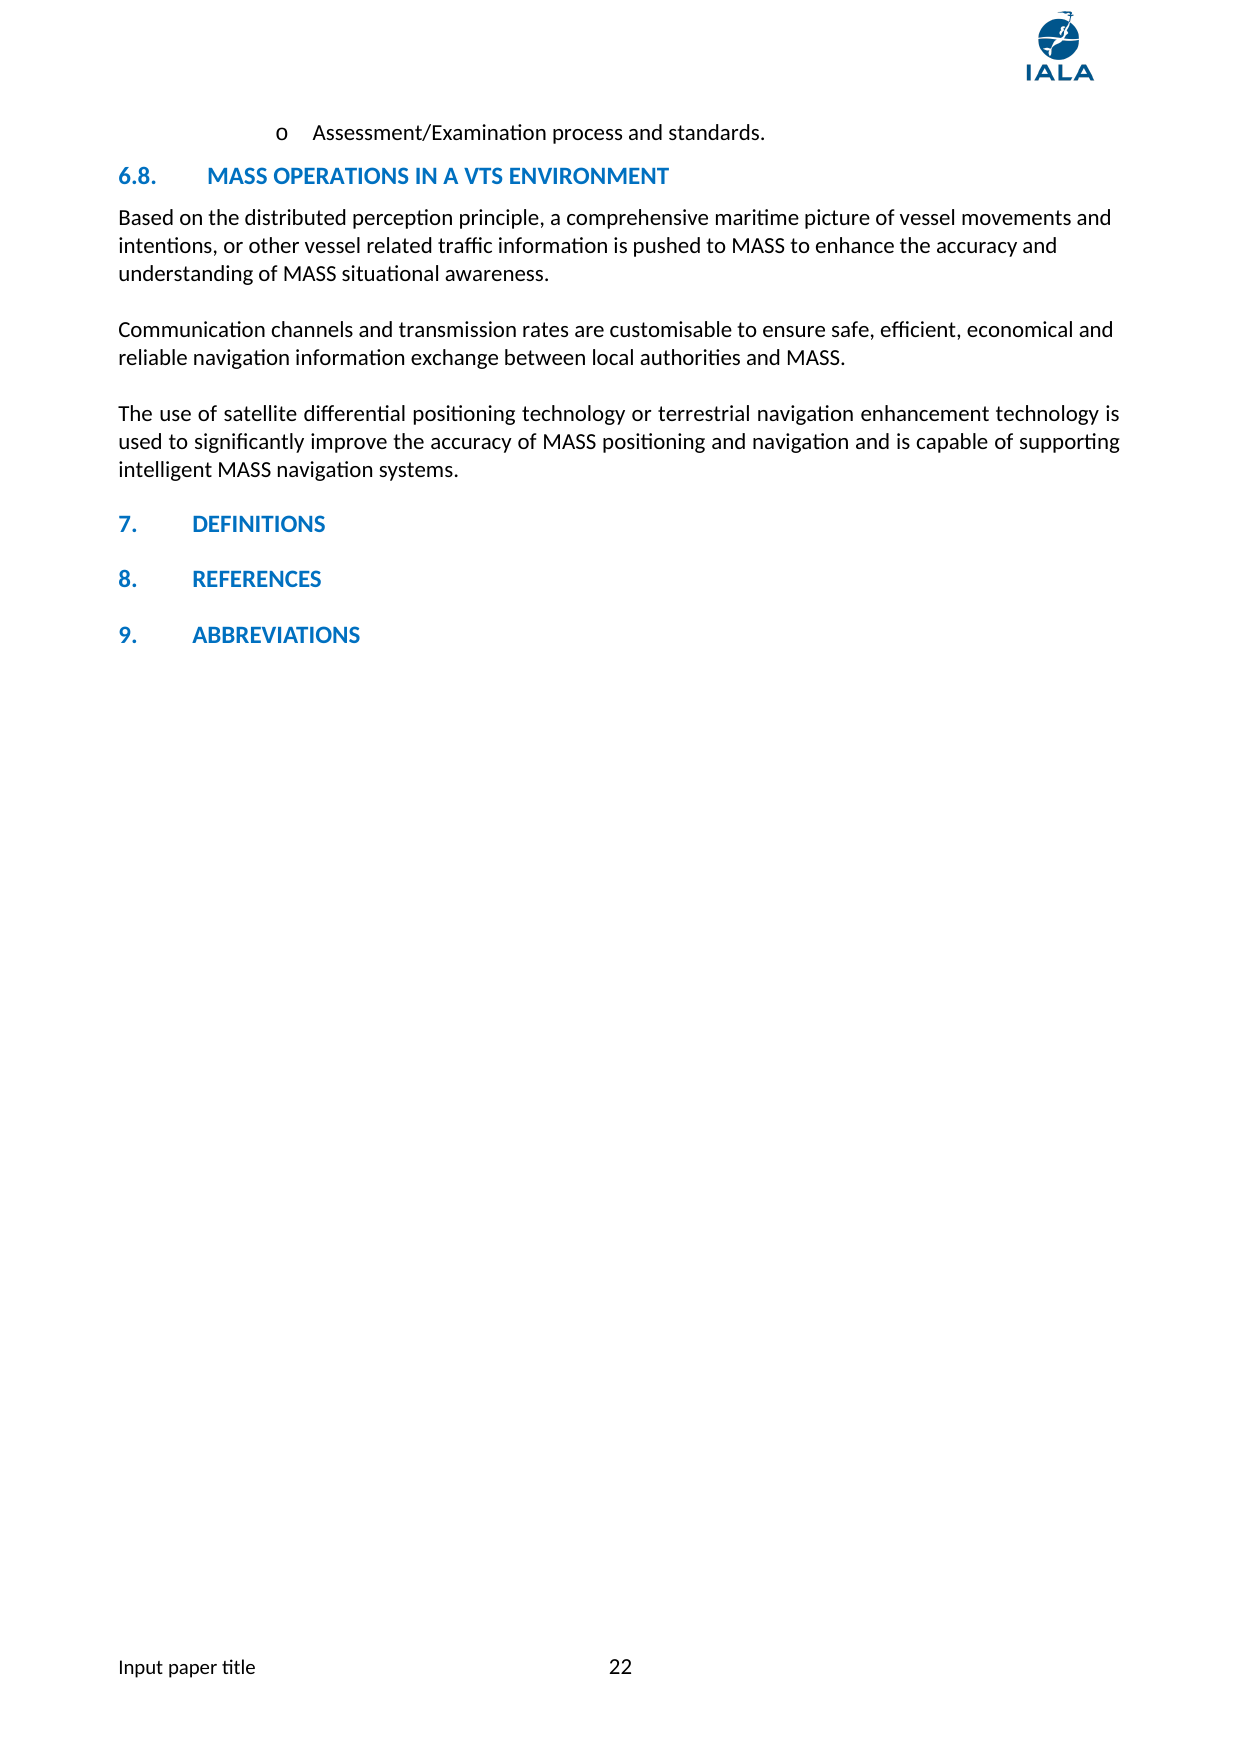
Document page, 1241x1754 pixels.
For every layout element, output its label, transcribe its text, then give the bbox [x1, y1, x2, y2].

subtitle 6.8. MASS OPERATIONS IN A VTS ENVIRONMENT [118, 160, 1122, 190]
subtitle 8. References [118, 563, 1122, 594]
subtitle 7. Definitions [118, 508, 1122, 538]
text The use of satellite differential positioning technology or terrestrial navigation enhancement technology is used to significantly improve the accuracy of MASS positioning and navigation and is capable of supporting intelligent MASS navigation systems. [118, 399, 1122, 483]
text Based on the distributed perception principle, a comprehensive maritime picture of vessel movements and intentions, or other vessel related traffic information is pushed to MASS to enhance the accuracy and understanding of MASS situational awareness. [118, 203, 1122, 287]
picture [1011, 3, 1106, 96]
text Communication channels and transmission rates are customisable to ensure safe, efficient, economical and reliable navigation information exchange between local authorities and MASS. [118, 315, 1122, 371]
subtitle 9. Abbreviations [118, 619, 1122, 649]
list Assessment/Examination process and standards. [275, 118, 1122, 147]
